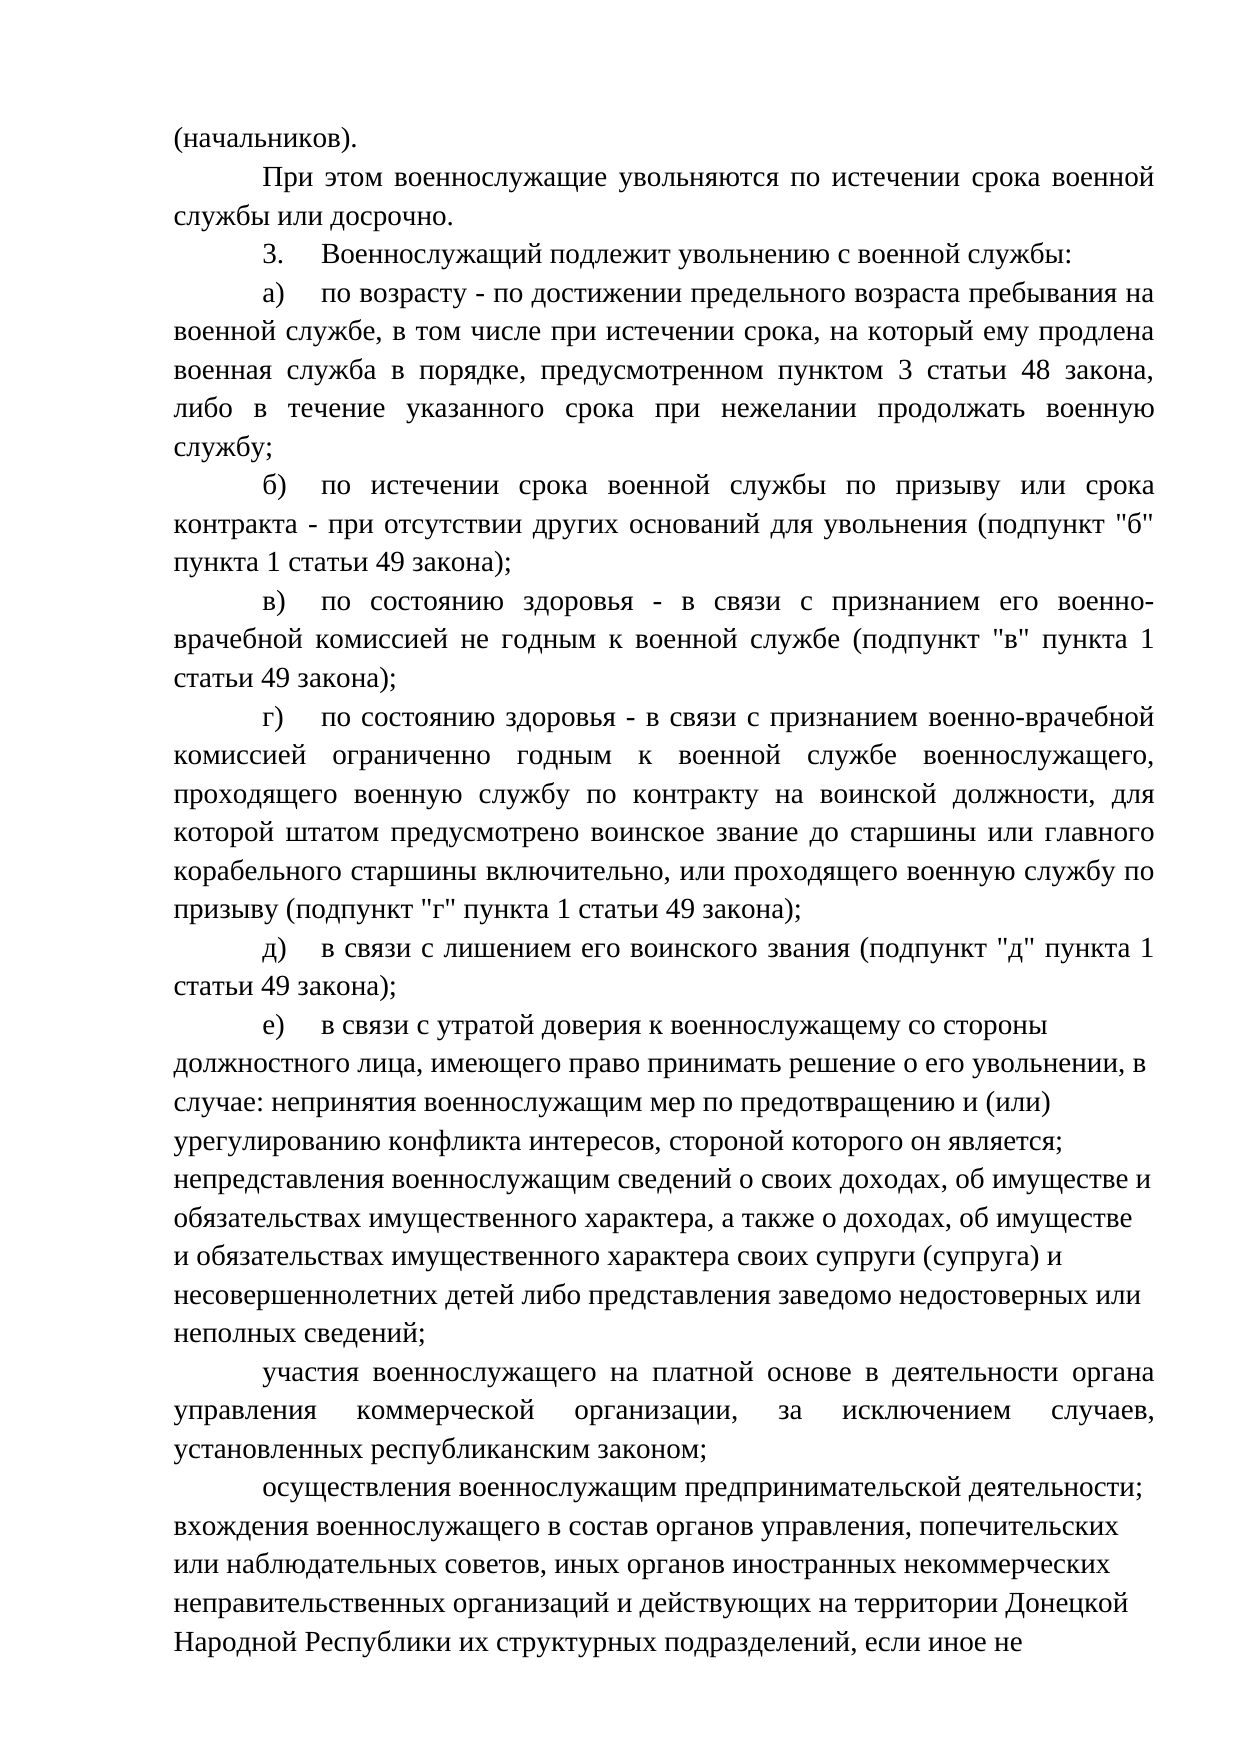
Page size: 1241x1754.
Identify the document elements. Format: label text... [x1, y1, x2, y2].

list Военнослужащий подлежит увольнению с военной службы: [173, 236, 1156, 270]
text д) в связи с лишением его воинского звания (подпункт "д" пункта 1 статьи 49 закона); [173, 930, 1156, 1002]
text г) по состоянию здоровья - в связи с признанием военно-врачебной комиссией ограниченно годным к военной службе военнослужащего, проходящего военную службу по контракту на воинской должности, для которой штатом предусмотрено воинское звание до старшины или главного корабельного старшины включительно, или проходящего военную службу по призыву (подпункт "г" пункта 1 статьи 49 закона); [173, 699, 1156, 925]
text в) по состоянию здоровья - в связи с признанием его военно-врачебной комиссией не годным к военной службе (подпункт "в" пункта 1 статьи 49 закона); [173, 583, 1156, 694]
text участия военнослужащего на платной основе в деятельности органа управления коммерческой организации, за исключением случаев, установленных республиканским законом; [173, 1354, 1156, 1464]
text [173, 1469, 1156, 1657]
text б) по истечении срока военной службы по призыву или срока контракта - при отсутствии других оснований для увольнения (подпункт "б" пункта 1 статьи 49 закона); [173, 467, 1156, 578]
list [173, 121, 1156, 154]
text е) в связи с утратой доверия к военнослужащему со стороны должностного лица, имеющего право принимать решение о его увольнении, в случае: непринятия военнослужащим мер по предотвращению и (или) урегулированию конфликта интересов, стороной которого он является; непредставления военнослужащим сведений о своих доходах, об имуществе и обязательствах имущественного характера, а также о доходах, об имуществе и обязательствах имущественного характера своих супруги (супруга) и несовершеннолетних детей либо представления заведомо недостоверных или неполных сведений; [173, 1007, 1156, 1349]
text а) по возрасту - по достижении предельного возраста пребывания на военной службе, в том числе при истечении срока, на который ему продлена военная служба в порядке, предусмотренном пунктом 3 статьи 48 закона, либо в течение указанного срока при нежелании продолжать военную службу; [173, 275, 1156, 462]
text При этом военнослужащие увольняются по истечении срока военной службы или досрочно. [173, 159, 1156, 231]
